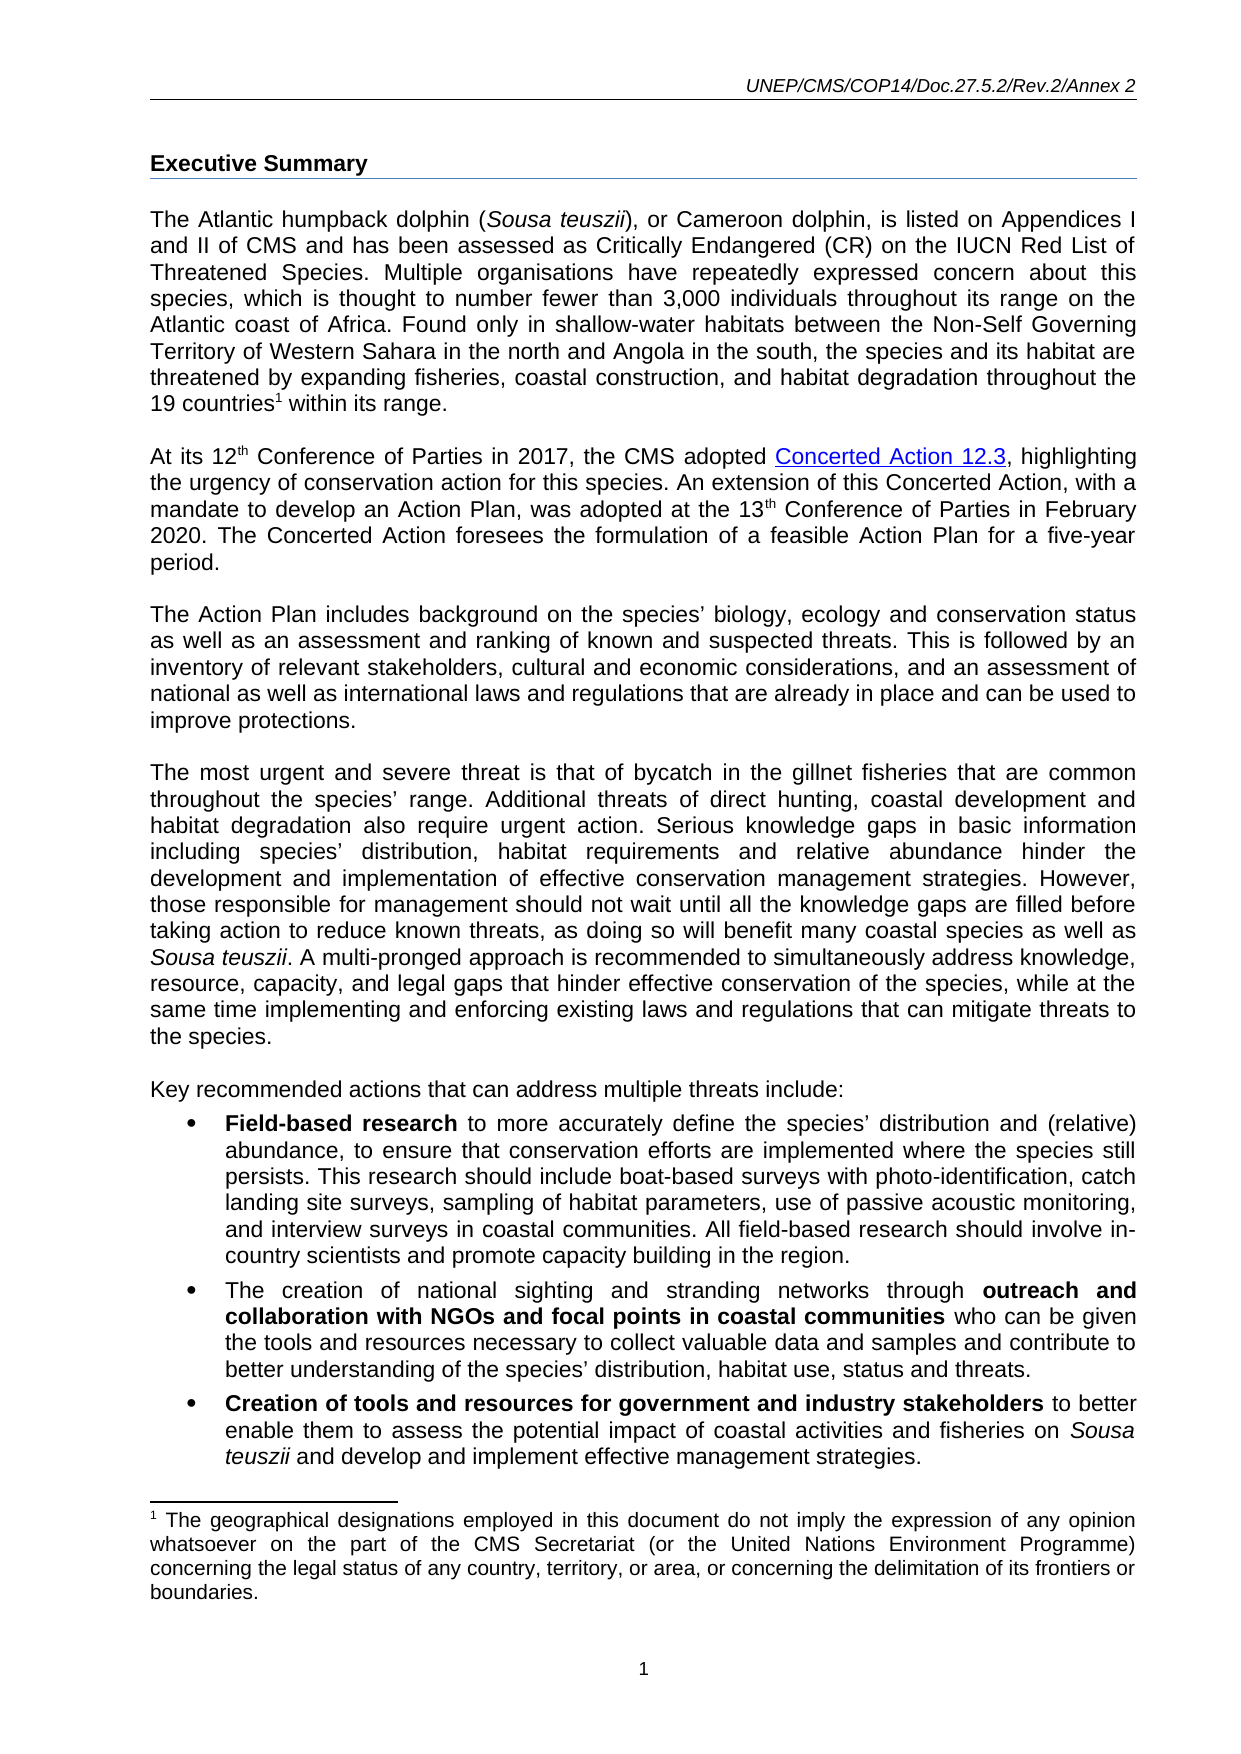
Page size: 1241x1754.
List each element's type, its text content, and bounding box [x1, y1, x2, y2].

text The Action Plan includes background on the species’ biology, ecology and conservation status as well as an assessment and ranking of known and suspected threats. This is followed by an inventory of relevant stakeholders, cultural and economic considerations, and an assessment of national as well as international laws and regulations that are already in place and can be used to improve protections. [150, 601, 1137, 733]
text The most urgent and severe threat is that of bycatch in the gillnet fisheries that are common throughout the species’ range. Additional threats of direct hunting, coastal development and habitat degradation also require urgent action. Serious knowledge gaps in basic information including species’ distribution, habitat requirements and relative abundance hinder the development and implementation of effective conservation management strategies. However, those responsible for management should not wait until all the knowledge gaps are filled before taking action to reduce known threats, as doing so will benefit many coastal species as well as Sousa teuszii. A multi-pronged approach is recommended to simultaneously address knowledge, resource, capacity, and legal gaps that hinder effective conservation of the species, while at the same time implementing and enforcing existing laws and regulations that can mitigate threats to the species. [150, 759, 1137, 1049]
subtitle Executive Summary [150, 150, 1137, 178]
list The creation of national sighting and stranding networks through outreach and collaboration with NGOs and focal points in coastal communities who can be given the tools and resources necessary to collect valuable data and samples and contribute to better understanding of the species’ distribution, habitat use, status and threats. [187, 1277, 1137, 1382]
list Creation of tools and resources for government and industry stakeholders to better enable them to assess the potential impact of coastal activities and fisheries on Sousa teuszii and develop and implement effective management strategies. [187, 1390, 1137, 1469]
text Key recommended actions that can address multiple threats include: [150, 1076, 1137, 1102]
list Field-based research to more accurately define the species’ distribution and (relative) abundance, to ensure that conservation efforts are implemented where the species still persists. This research should include boat-based surveys with photo-identification, catch landing site surveys, sampling of habitat parameters, use of passive acoustic monitoring, and interview surveys in coastal communities. All field-based research should involve in-country scientists and promote capacity building in the region. [187, 1110, 1137, 1268]
text At its 12th Conference of Parties in 2017, the CMS adopted Concerted Action 12.3, highlighting the urgency of conservation action for this species. An extension of this Concerted Action, with a mandate to develop an Action Plan, was adopted at the 13th Conference of Parties in February 2020. The Concerted Action foresees the formulation of a feasible Action Plan for a five-year period. [150, 443, 1137, 575]
text The Atlantic humpback dolphin (Sousa teuszii), or Cameroon dolphin, is listed on Appendices I and II of CMS and has been assessed as Critically Endangered (CR) on the IUCN Red List of Threatened Species. Multiple organisations have repeatedly expressed concern about this species, which is thought to number fewer than 3,000 individuals throughout its range on the Atlantic coast of Africa. Found only in shallow-water habitats between the Non-Self Governing Territory of Western Sahara in the north and Angola in the south, the species and its habitat are threatened by expanding fisheries, coastal construction, and habitat degradation throughout the 19 countries within its range. [150, 206, 1137, 417]
